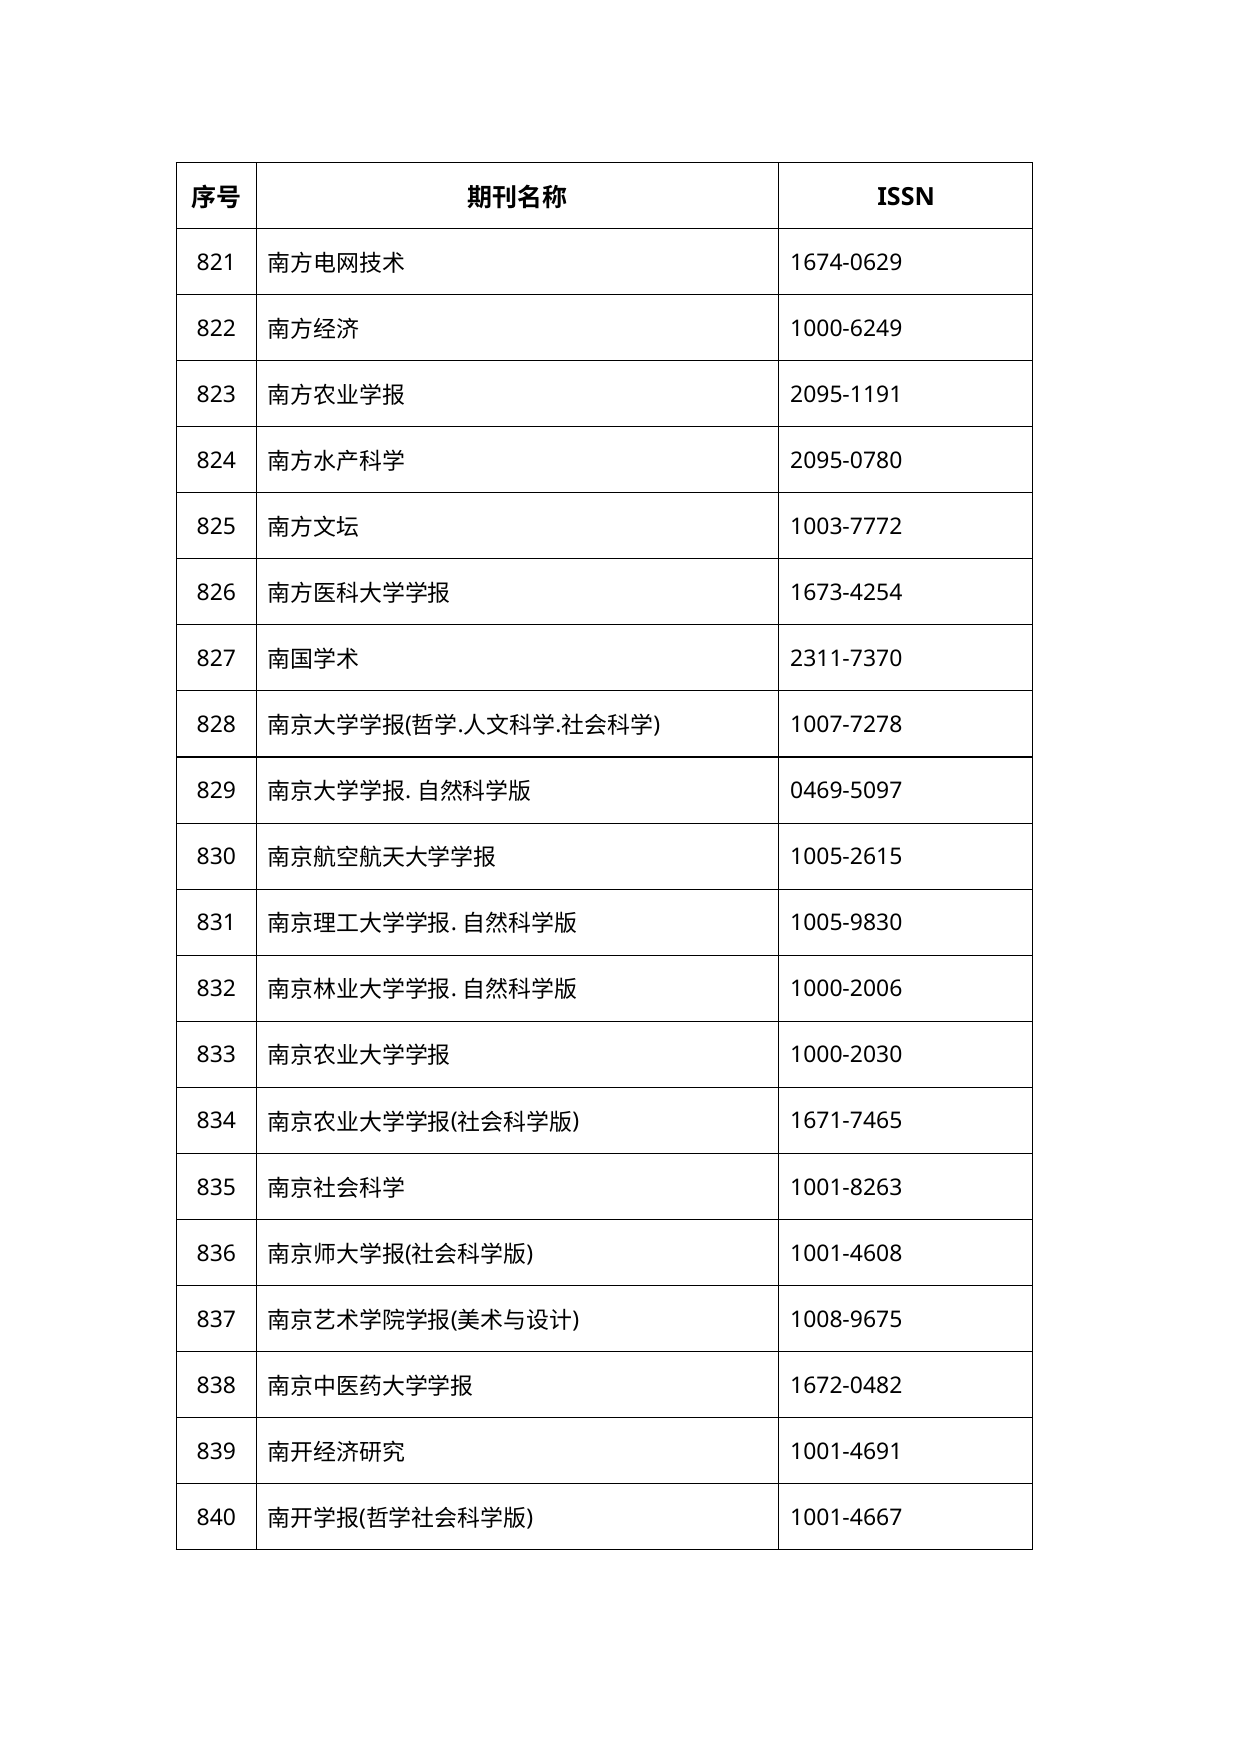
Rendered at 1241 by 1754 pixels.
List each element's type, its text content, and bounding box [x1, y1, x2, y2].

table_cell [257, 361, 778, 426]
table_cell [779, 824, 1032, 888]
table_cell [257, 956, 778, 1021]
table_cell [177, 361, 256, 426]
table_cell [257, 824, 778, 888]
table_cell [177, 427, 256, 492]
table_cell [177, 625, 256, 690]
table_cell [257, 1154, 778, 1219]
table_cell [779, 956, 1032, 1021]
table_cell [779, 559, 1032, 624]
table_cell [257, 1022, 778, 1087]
table_header 期刊名称 [257, 163, 778, 228]
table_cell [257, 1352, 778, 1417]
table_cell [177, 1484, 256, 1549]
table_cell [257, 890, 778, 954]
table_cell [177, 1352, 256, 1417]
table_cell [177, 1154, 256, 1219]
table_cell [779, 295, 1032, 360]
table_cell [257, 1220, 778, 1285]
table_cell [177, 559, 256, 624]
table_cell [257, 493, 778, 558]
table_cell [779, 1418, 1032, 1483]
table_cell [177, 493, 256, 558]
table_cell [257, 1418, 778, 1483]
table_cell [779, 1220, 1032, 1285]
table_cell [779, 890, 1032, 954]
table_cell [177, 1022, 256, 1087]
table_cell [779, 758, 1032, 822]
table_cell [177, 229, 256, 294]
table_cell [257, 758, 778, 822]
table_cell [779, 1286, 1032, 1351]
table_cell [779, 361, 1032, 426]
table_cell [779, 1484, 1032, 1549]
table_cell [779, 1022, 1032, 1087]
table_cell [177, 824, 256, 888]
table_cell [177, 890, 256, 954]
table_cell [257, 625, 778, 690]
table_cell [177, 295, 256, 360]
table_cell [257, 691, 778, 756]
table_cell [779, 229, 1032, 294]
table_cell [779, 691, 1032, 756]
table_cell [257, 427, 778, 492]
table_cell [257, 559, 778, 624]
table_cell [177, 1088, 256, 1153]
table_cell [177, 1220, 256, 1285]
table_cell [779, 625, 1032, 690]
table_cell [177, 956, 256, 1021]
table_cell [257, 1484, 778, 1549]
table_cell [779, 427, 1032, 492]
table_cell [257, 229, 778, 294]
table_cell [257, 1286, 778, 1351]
table_header 序号 [177, 163, 256, 228]
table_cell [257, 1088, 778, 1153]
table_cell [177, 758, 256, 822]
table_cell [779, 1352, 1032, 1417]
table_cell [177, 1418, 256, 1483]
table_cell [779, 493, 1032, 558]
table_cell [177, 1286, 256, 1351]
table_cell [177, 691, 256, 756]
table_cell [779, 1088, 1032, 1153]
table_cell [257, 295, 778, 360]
table_header ISSN [779, 163, 1032, 228]
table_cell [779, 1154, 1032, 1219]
